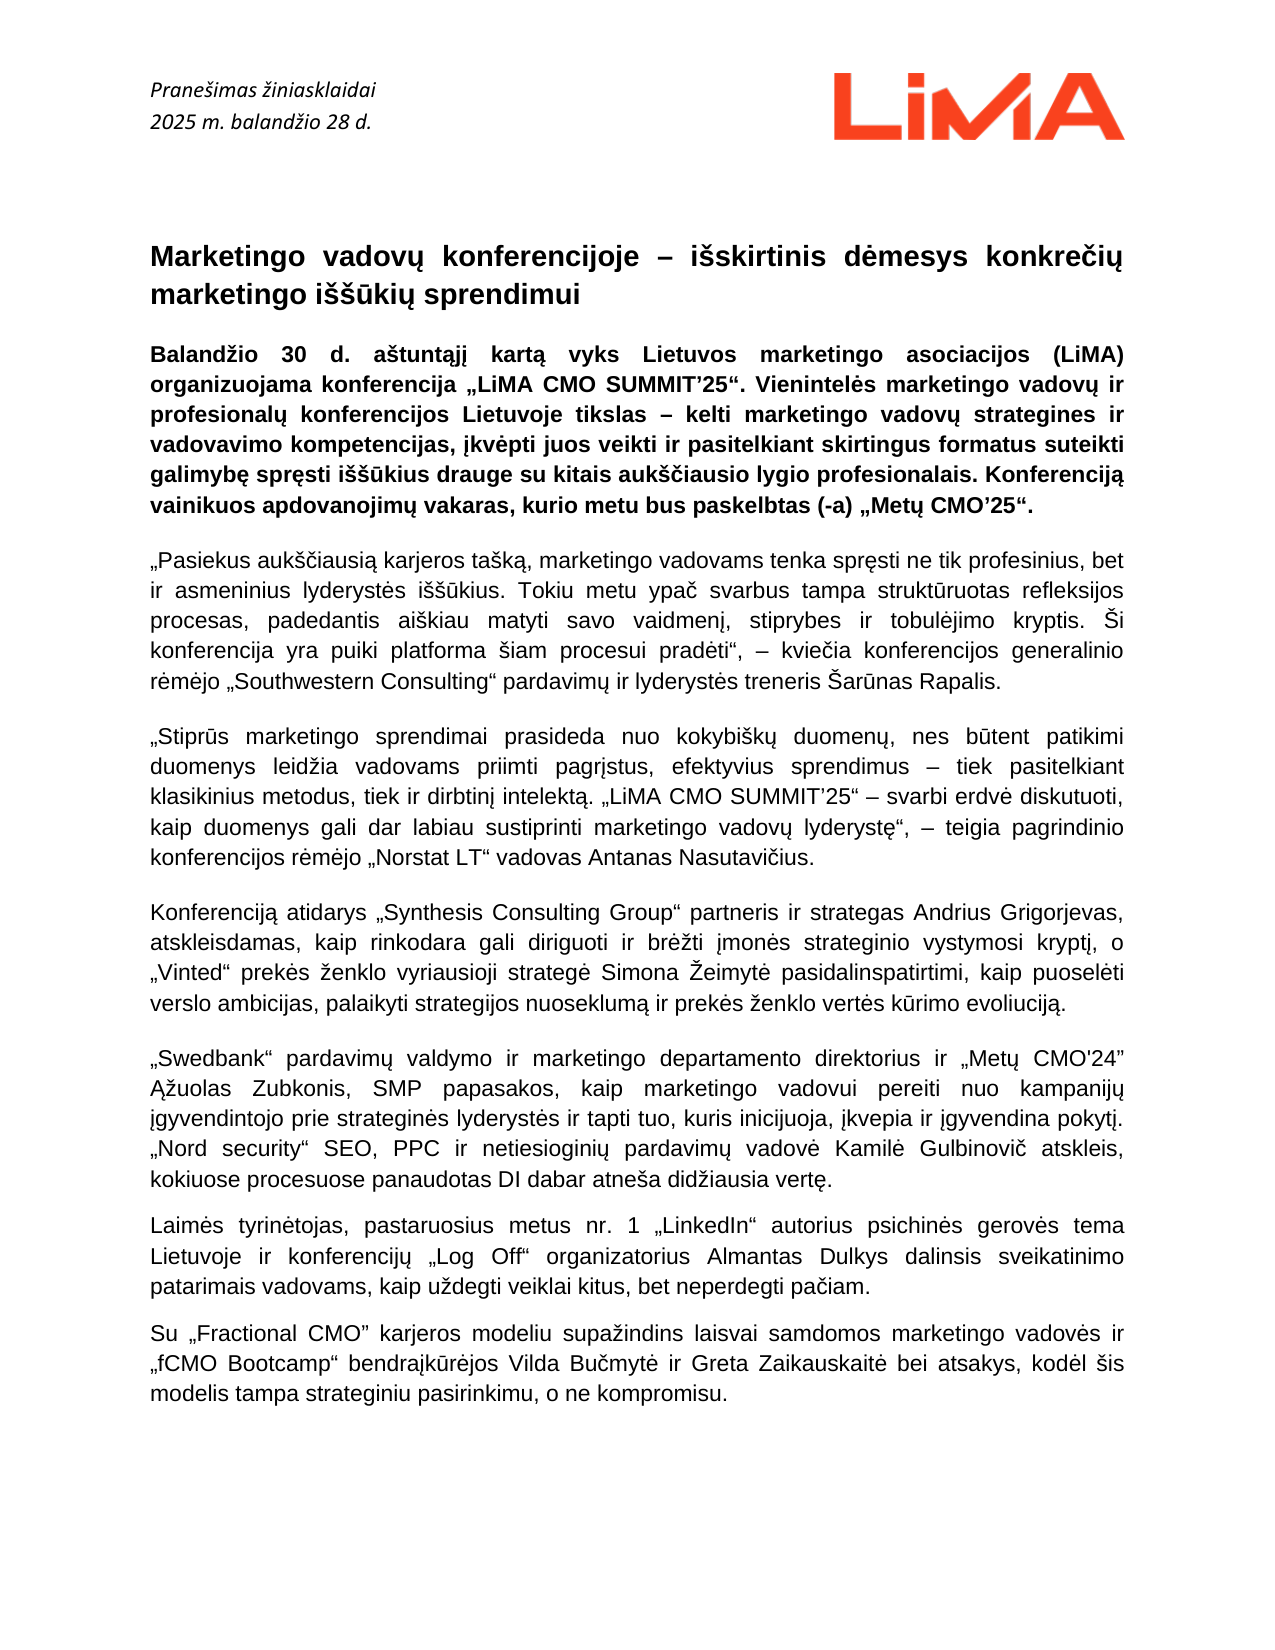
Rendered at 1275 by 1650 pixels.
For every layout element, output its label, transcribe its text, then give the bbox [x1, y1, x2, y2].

text Konferenciją atidarys „Synthesis Consulting Group“ partneris ir strategas Andrius Grigorjevas, atskleisdamas, kaip rinkodara gali diriguoti ir brėžti įmonės strateginio vystymosi kryptį, o „Vinted“ prekės ženklo vyriausioji strategė Simona Žeimytė pasidalinspatirtimi, kaip puoselėti verslo ambicijas, palaikyti strategijos nuoseklumą ir prekės ženklo vertės kūrimo evoliuciją. [150, 899, 1125, 1016]
text Balandžio 30 d. aštuntąjį kartą vyks Lietuvos marketingo asociacijos (LiMA) organizuojama konferencija „LiMA CMO SUMMIT’25“. Vienintelės marketingo vadovų ir profesionalų konferencijos Lietuvoje tikslas – kelti marketingo vadovų strategines ir vadovavimo kompetencijas, įkvėpti juos veikti ir pasitelkiant skirtingus formatus suteikti galimybę spręsti iššūkius drauge su kitais aukščiausio lygio profesionalais. Konferenciją vainikuos apdovanojimų vakaras, kurio metu bus paskelbtas (-a) „Metų CMO’25“. [150, 341, 1125, 518]
text Marketingo vadovų konferencijoje – išskirtinis dėmesys konkrečių marketingo iššūkių sprendimui [150, 238, 1125, 311]
text Laimės tyrinėtojas, pastaruosius metus nr. 1 „LinkedIn“ autorius psichinės gerovės tema Lietuvoje ir konferencijų „Log Off“ organizatorius Almantas Dulkys dalinsis sveikatinimo patarimais vadovams, kaip uždegti veiklai kitus, bet neperdegti pačiam. [150, 1212, 1125, 1299]
text „Stiprūs marketingo sprendimai prasideda nuo kokybiškų duomenų, nes būtent patikimi duomenys leidžia vadovams priimti pagrįstus, efektyvius sprendimus – tiek pasitelkiant klasikinius metodus, tiek ir dirbtinį intelektą. „LiMA CMO SUMMIT’25“ – svarbi erdvė diskutuoti, kaip duomenys gali dar labiau sustiprinti marketingo vadovų lyderystę“, – teigia pagrindinio konferencijos rėmėjo „Norstat LT“ vadovas Antanas Nasutavičius. [150, 723, 1125, 870]
text Su „Fractional CMO” karjeros modeliu supažindins laisvai samdomos marketingo vadovės ir „fCMO Bootcamp“ bendraįkūrėjos Vilda Bučmytė ir Greta Zaikauskaitė bei atsakys, kodėl šis modelis tampa strateginiu pasirinkimu, o ne kompromisu. [150, 1320, 1125, 1407]
text „Pasiekus aukščiausią karjeros tašką, marketingo vadovams tenka spręsti ne tik profesinius, bet ir asmeninius lyderystės iššūkius. Tokiu metu ypač svarbus tampa struktūruotas refleksijos procesas, padedantis aiškiau matyti savo vaidmenį, stiprybes ir tobulėjimo kryptis. Ši konferencija yra puiki platforma šiam procesui pradėti“, – kviečia konferencijos generalinio rėmėjo „Southwestern Consulting“ pardavimų ir lyderystės treneris Šarūnas Rapalis. [150, 547, 1125, 694]
picture [834, 73, 1125, 140]
text „Swedbank“ pardavimų valdymo ir marketingo departamento direktorius ir „Metų CMO'24” Ąžuolas Zubkonis, SMP papasakos, kaip marketingo vadovui pereiti nuo kampanijų įgyvendintojo prie strateginės lyderystės ir tapti tuo, kuris inicijuoja, įkvepia ir įgyvendina pokytį. „Nord security“ SEO, PPC ir netiesioginių pardavimų vadovė Kamilė Gulbinovič atskleis, kokiuose procesuose panaudotas DI dabar atneša didžiausia vertę. [150, 1045, 1125, 1192]
